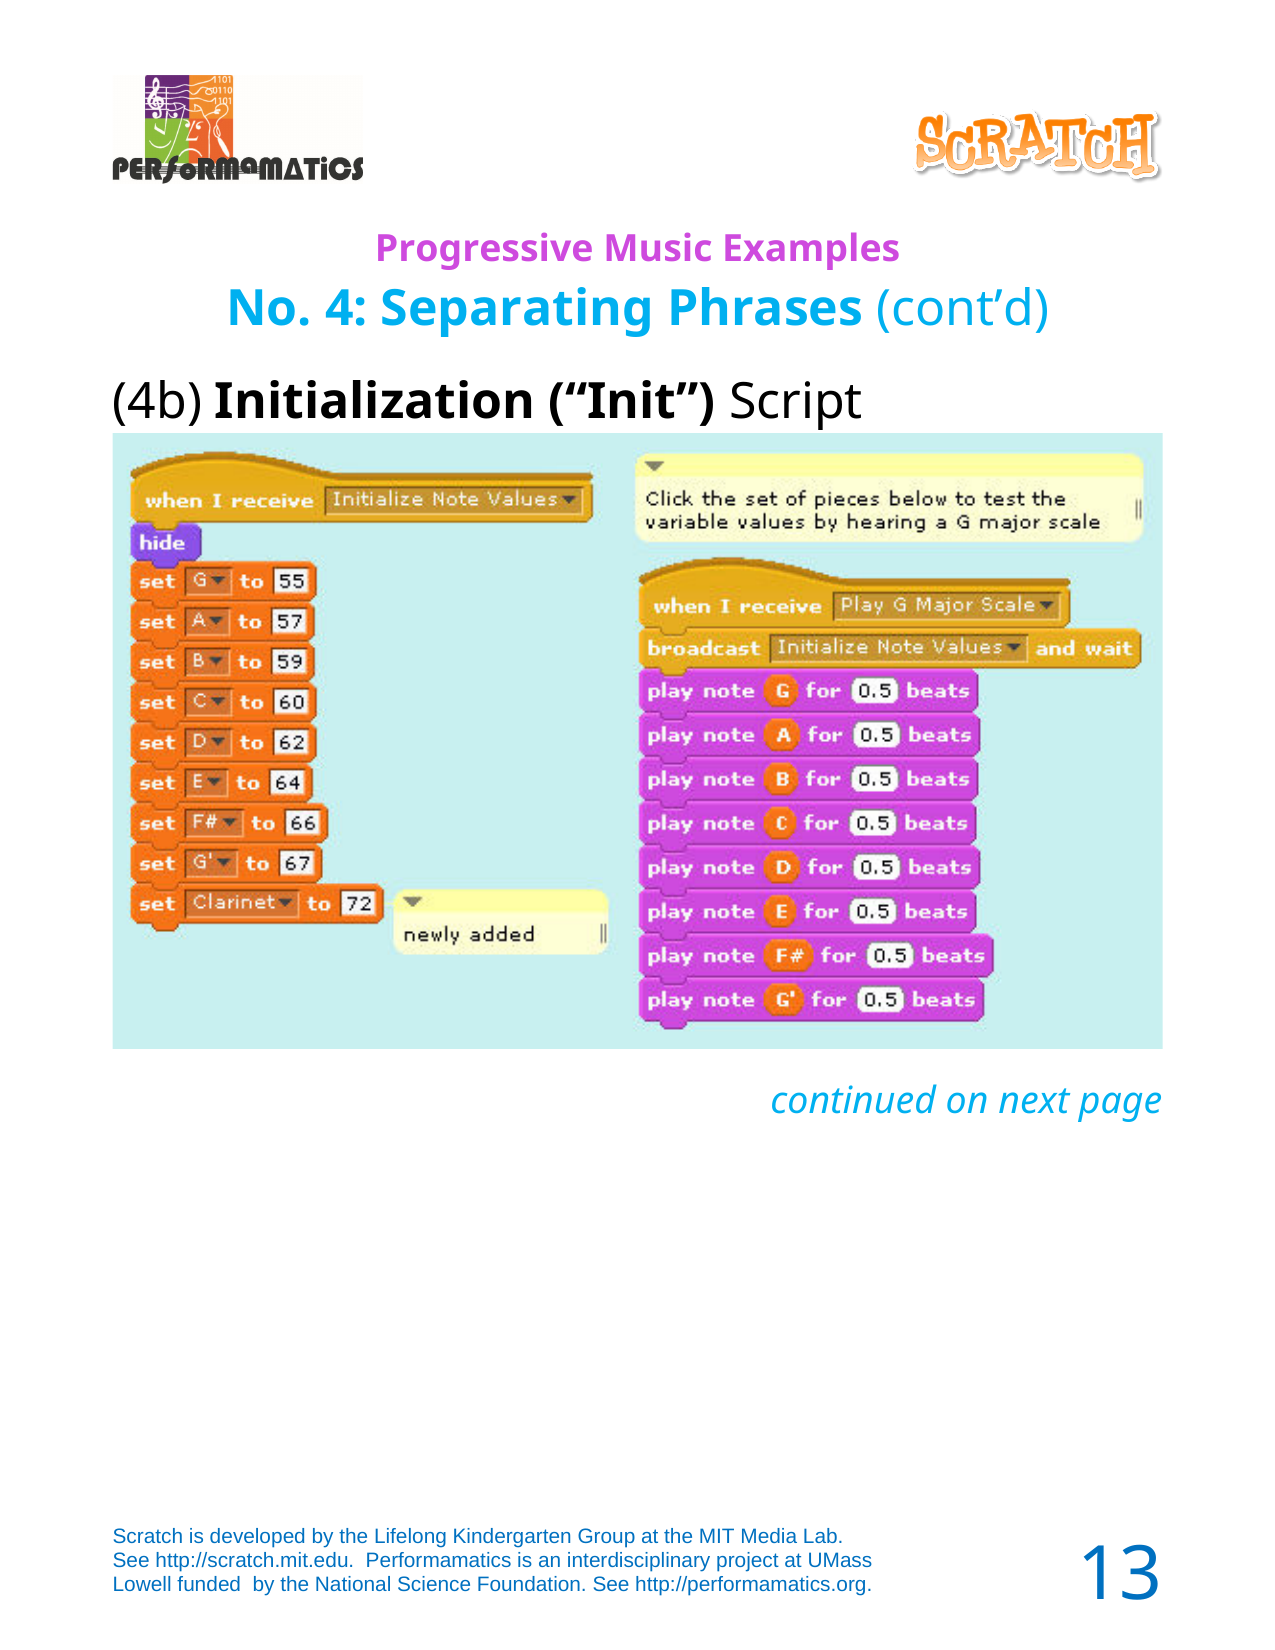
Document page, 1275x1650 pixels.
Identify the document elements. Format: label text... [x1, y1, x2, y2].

text continued on next page [112, 1073, 1162, 1124]
text No. 4: Separating Phrases (cont’d) [112, 272, 1162, 340]
picture [112, 433, 1163, 1049]
picture [912, 108, 1163, 184]
picture [112, 75, 363, 184]
text Progressive Music Examples [112, 221, 1162, 272]
text (4b) Initialization (“Init”) Script [112, 365, 1162, 433]
